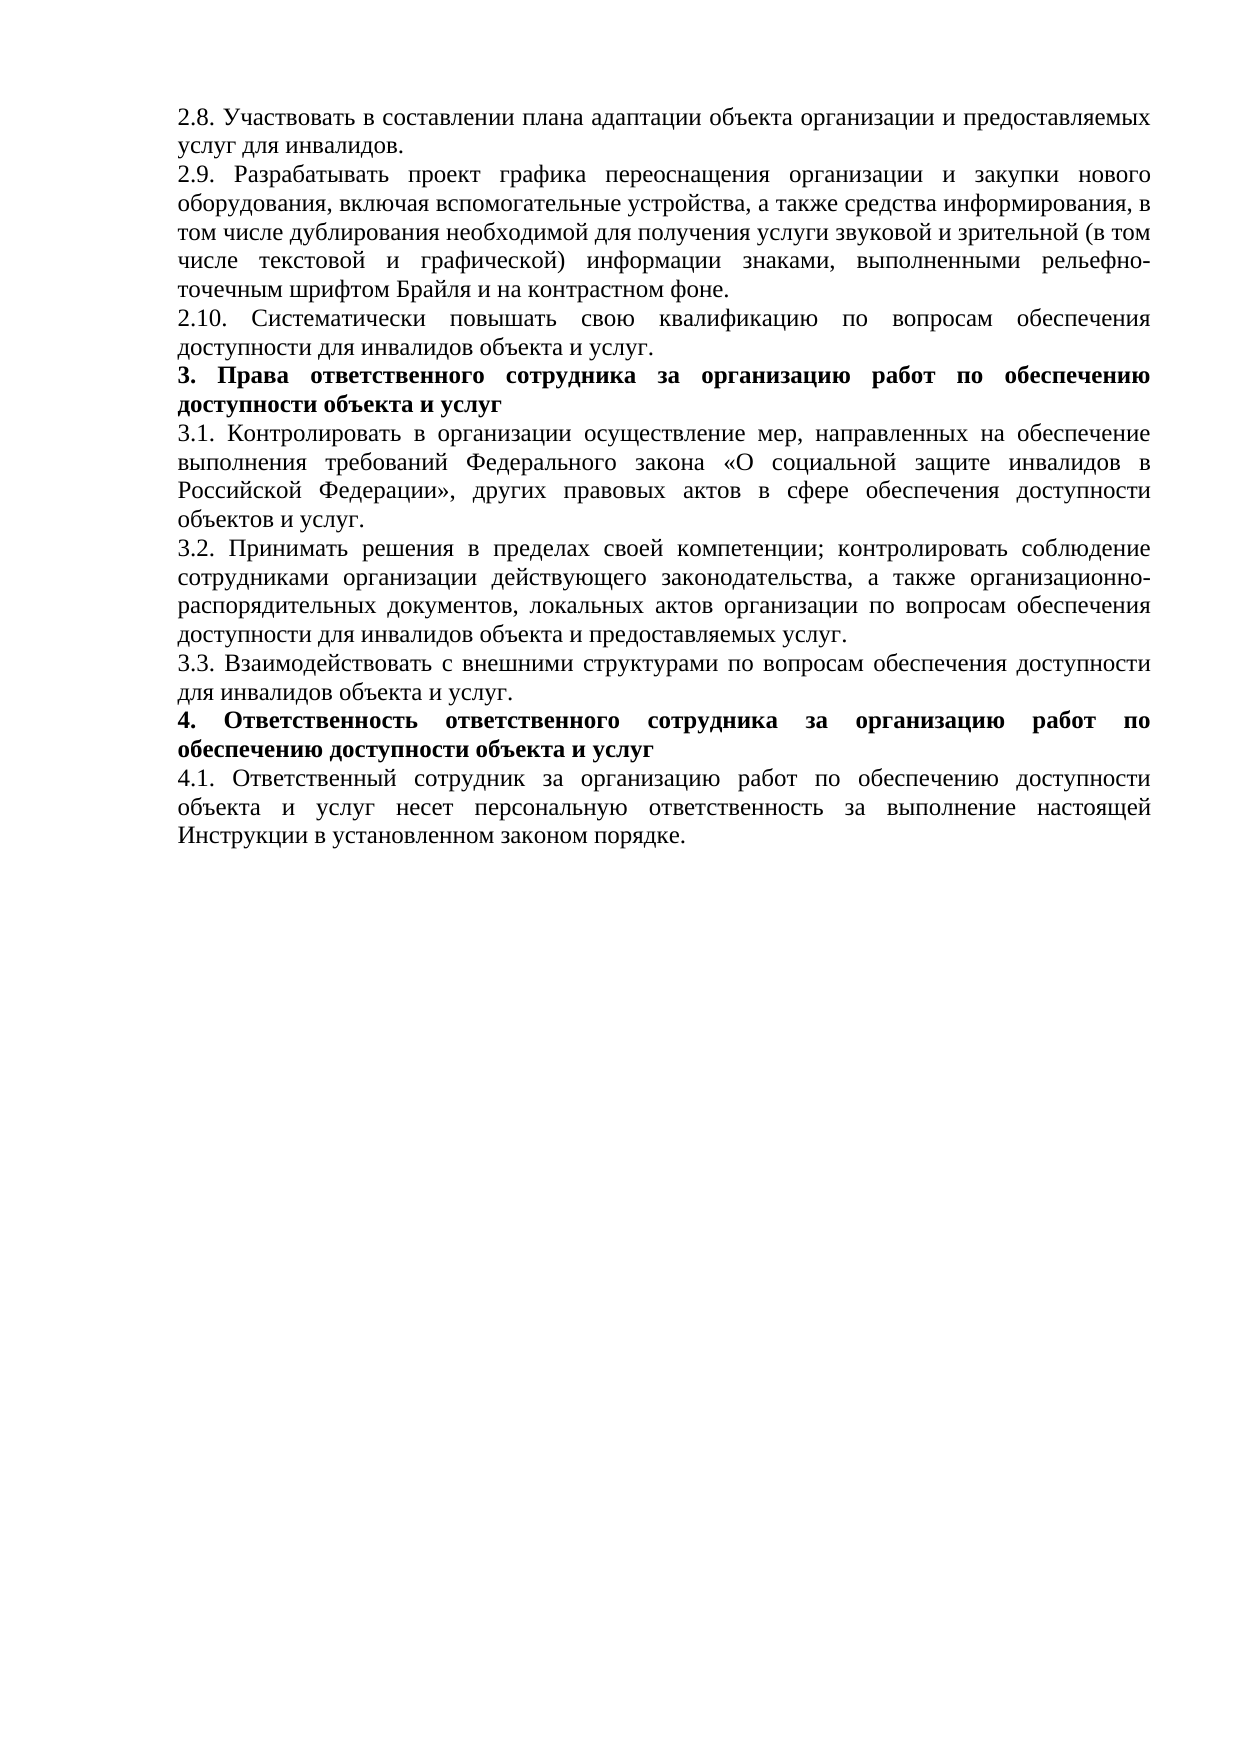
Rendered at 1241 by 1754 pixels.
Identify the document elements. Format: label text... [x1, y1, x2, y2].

text 3.2. Принимать решения в пределах своей компетенции; контролировать соблюдение сотрудниками организации действующего законодательства, а также организационно-распорядительных документов, локальных актов организации по вопросам обеспечения доступности для инвалидов объекта и предоставляемых услуг. [177, 533, 1152, 648]
text 3.1. Контролировать в организации осуществление мер, направленных на обеспечение выполнения требований Федерального закона «О социальной защите инвалидов в Российской Федерации», других правовых актов в сфере обеспечения доступности объектов и услуг. [177, 418, 1152, 533]
text 3.3. Взаимодействовать с внешними структурами по вопросам обеспечения доступности для инвалидов объекта и услуг. [177, 648, 1152, 706]
text 4. Ответственность ответственного сотрудника за организацию работ по обеспечению доступности объекта и услуг [177, 706, 1152, 763]
text 3. Права ответственного сотрудника за организацию работ по обеспечению доступности объекта и услуг [177, 361, 1152, 418]
text 2.9. Разрабатывать проект графика переоснащения организации и закупки нового оборудования, включая вспомогательные устройства, а также средства информирования, в том числе дублирования необходимой для получения услуги звуковой и зрительной (в том числе текстовой и графической) информации знаками, выполненными рельефно-точечным шрифтом Брайля и на контрастном фоне. [177, 159, 1152, 303]
text 2.8. Участвовать в составлении плана адаптации объекта организации и предоставляемых услуг для инвалидов. [177, 102, 1152, 159]
text 2.10. Систематически повышать свою квалификацию по вопросам обеспечения доступности для инвалидов объекта и услуг. [177, 303, 1152, 361]
text 4.1. Ответственный сотрудник за организацию работ по обеспечению доступности объекта и услуг несет персональную ответственность за выполнение настоящей Инструкции в установленном законом порядке. [177, 763, 1152, 849]
